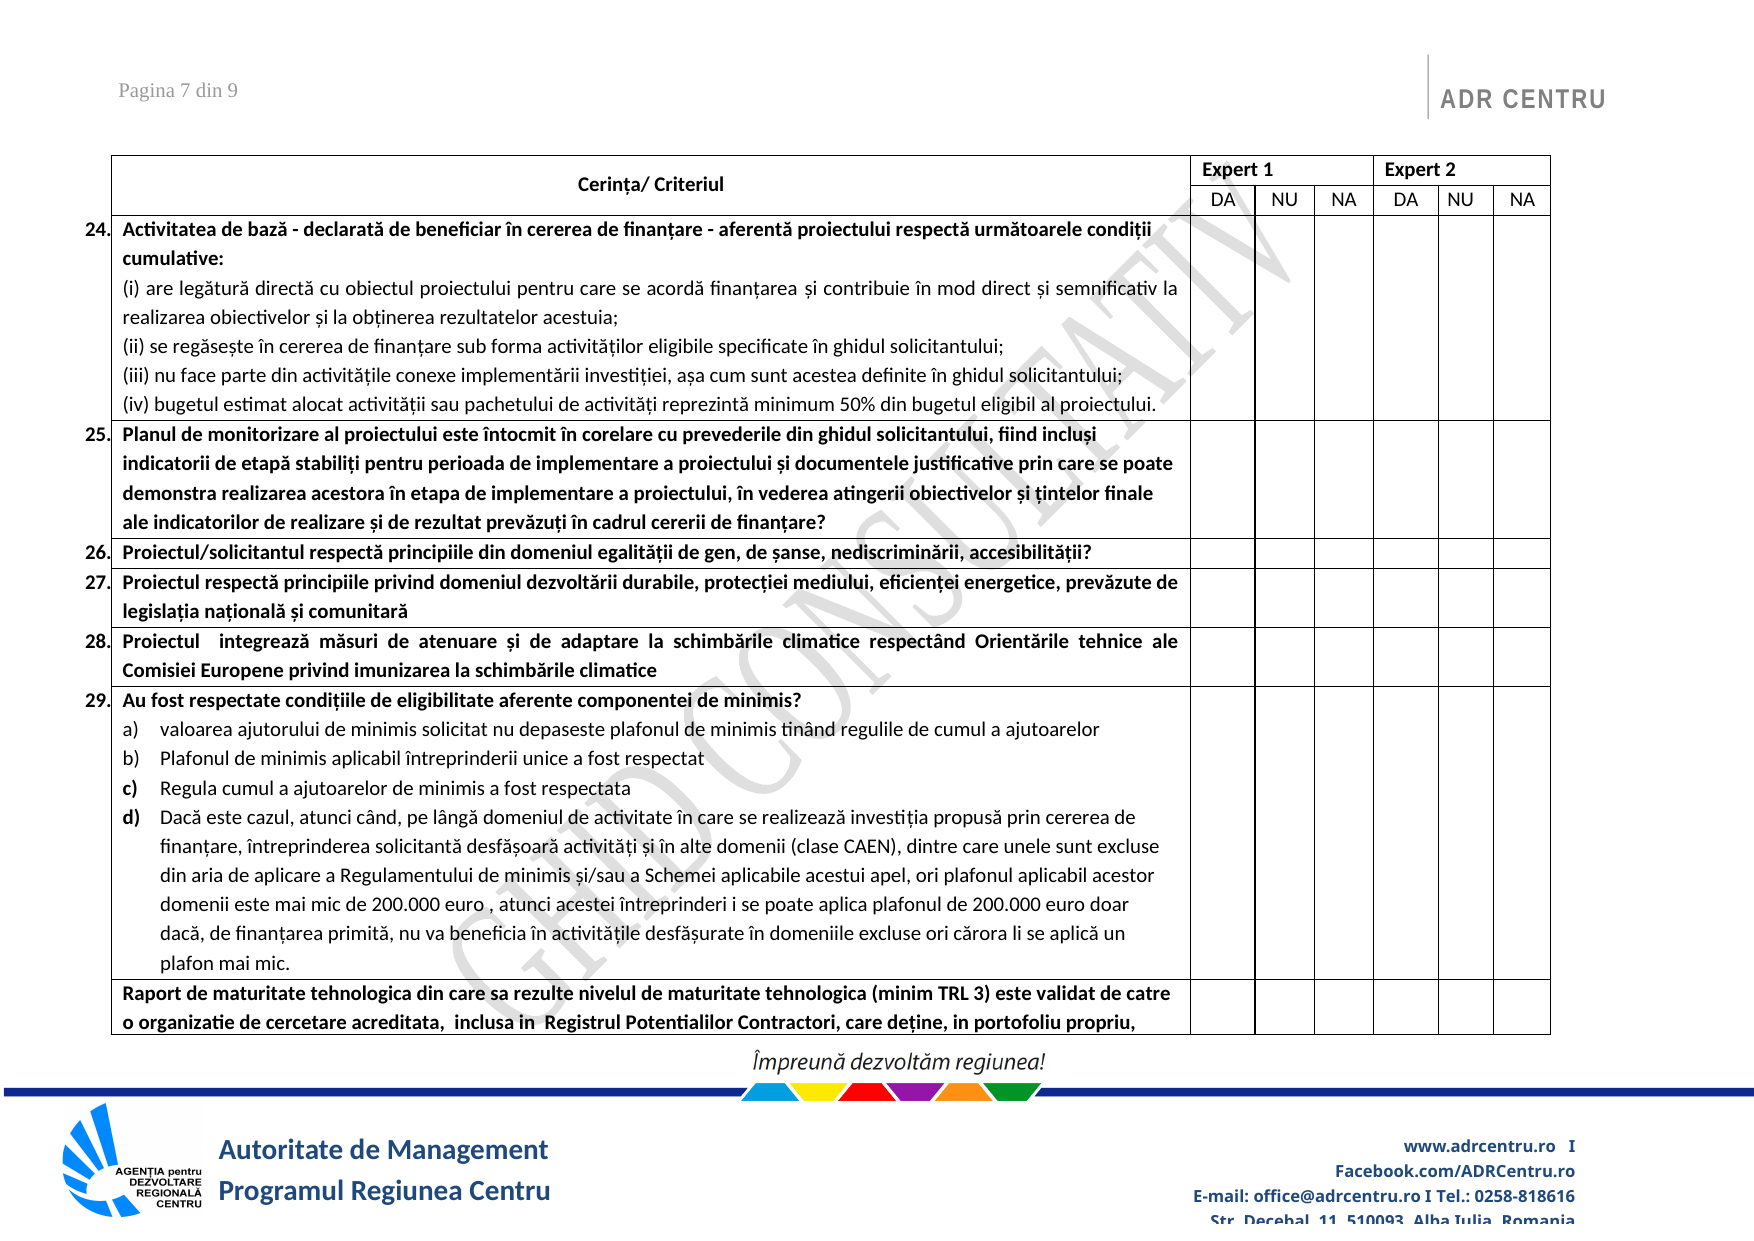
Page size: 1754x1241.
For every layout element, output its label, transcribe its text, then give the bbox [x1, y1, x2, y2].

table_cell [1439, 569, 1493, 627]
picture [739, 1048, 1059, 1075]
table_cell [1315, 216, 1373, 420]
table_cell NA [1315, 186, 1373, 215]
table_cell [1439, 687, 1493, 979]
table_cell [1374, 628, 1438, 686]
table_cell [1256, 569, 1314, 627]
table_cell [1315, 687, 1373, 979]
table_cell [1315, 980, 1373, 1034]
table_cell [1374, 980, 1438, 1034]
table_cell [1494, 628, 1550, 686]
table_cell [1191, 628, 1254, 686]
table_cell [1494, 216, 1550, 420]
table_cell Proiectul integrează măsuri de atenuare și de adaptare la schimbările climatice respectând Orientările tehnice ale Comisiei Europene privind imunizarea la schimbările climatice [112, 628, 1190, 686]
table_cell [1374, 539, 1438, 568]
picture [786, 1083, 1754, 1101]
table_cell [1315, 539, 1373, 568]
table_cell [1256, 539, 1314, 568]
picture [3, 1083, 754, 1101]
table_cell NA [1494, 186, 1550, 215]
table_cell [1374, 569, 1438, 627]
table_cell [1191, 539, 1254, 568]
table_cell [1439, 216, 1493, 420]
table_cell [1256, 421, 1314, 538]
table_cell Proiectul/solicitantul respectă principiile din domeniul egalității de gen, de șanse, nediscriminării, accesibilității? [112, 539, 1190, 568]
table_cell [1374, 687, 1438, 979]
table_cell [1374, 216, 1438, 420]
table_cell [1256, 216, 1314, 420]
table_cell [1315, 628, 1373, 686]
table_header Expert 1 [1191, 156, 1373, 185]
table_cell [1494, 539, 1550, 568]
table_cell NU [1439, 186, 1493, 215]
table_cell [1439, 980, 1493, 1034]
table_cell [1256, 687, 1314, 979]
table_cell [1494, 687, 1550, 979]
table_cell Proiectul respectă principiile privind domeniul dezvoltării durabile, protecției mediului, eficienței energetice, prevăzute de legislația națională și comunitară [112, 569, 1190, 627]
table_header Cerința/ Criteriul [112, 156, 1190, 215]
table_cell [1494, 980, 1550, 1034]
table_cell [1439, 421, 1493, 538]
table_cell DA [1191, 186, 1254, 215]
table_cell NU [1256, 186, 1314, 215]
table_cell [1191, 687, 1254, 979]
table_cell [1191, 980, 1254, 1034]
picture [62, 1103, 202, 1217]
table_cell [1191, 421, 1254, 538]
table_cell [1439, 539, 1493, 568]
table_cell [1315, 569, 1373, 627]
table_cell DA [1374, 186, 1438, 215]
table_cell [1494, 421, 1550, 538]
table_cell [1191, 216, 1254, 420]
table_cell [1374, 421, 1438, 538]
table_cell [1439, 628, 1493, 686]
table_cell Activitatea de bază - declarată de beneficiar în cererea de finanțare - aferentă proiectului respectă următoarele condiții cumulative: (i) are legătură directă cu obiectul proiectului pentru care se acordă finanţarea şi contribuie în mod direct şi semnificativ la realizarea obiectivelor şi la obţinerea rezultatelor acestuia; (ii) se regăsește în cererea de finanțare sub forma activităților eligibile specificate în ghidul solicitantului; (iii) nu face parte din activitățile conexe implementării investiției, așa cum sunt acestea definite în ghidul solicitantului; (iv) bugetul estimat alocat activităţii sau pachetului de activităţi reprezintă minimum 50% din bugetul eligibil al proiectului. [112, 216, 1190, 420]
table_cell [1191, 569, 1254, 627]
table_cell Au fost respectate condițiile de eligibilitate aferente componentei de minimis? valoarea ajutorului de minimis solicitat nu depaseste plafonul de minimis tinând regulile de cumul a ajutoarelor Plafonul de minimis aplicabil întreprinderii unice a fost respectat Regula cumul a ajutoarelor de minimis a fost respectata Dacă este cazul, atunci când, pe lângă domeniul de activitate în care se realizează investiția propusă prin cererea de finanțare, întreprinderea solicitantă desfășoară activități și în alte domenii (clase CAEN), dintre care unele sunt excluse din aria de aplicare a Regulamentului de minimis și/sau a Schemei aplicabile acestui apel, ori plafonul aplicabil acestor domenii este mai mic de 200.000 euro , atunci acestei întreprinderi i se poate aplica plafonul de 200.000 euro doar dacă, de finanțarea primită, nu va beneficia în activitățile desfășurate în domeniile excluse ori cărora li se aplică un plafon mai mic. [112, 687, 1190, 979]
table_cell [1256, 628, 1314, 686]
table_header Expert 2 [1374, 156, 1550, 185]
table_cell Planul de monitorizare al proiectului este întocmit în corelare cu prevederile din ghidul solicitantului, fiind incluși indicatorii de etapă stabiliți pentru perioada de implementare a proiectului și documentele justificative prin care se poate demonstra realizarea acestora în etapa de implementare a proiectului, în vederea atingerii obiectivelor și țintelor finale ale indicatorilor de realizare și de rezultat prevăzuți în cadrul cererii de finanțare? [112, 421, 1190, 538]
table_cell [1315, 421, 1373, 538]
table_cell [1494, 569, 1550, 627]
table_cell [1256, 980, 1314, 1034]
